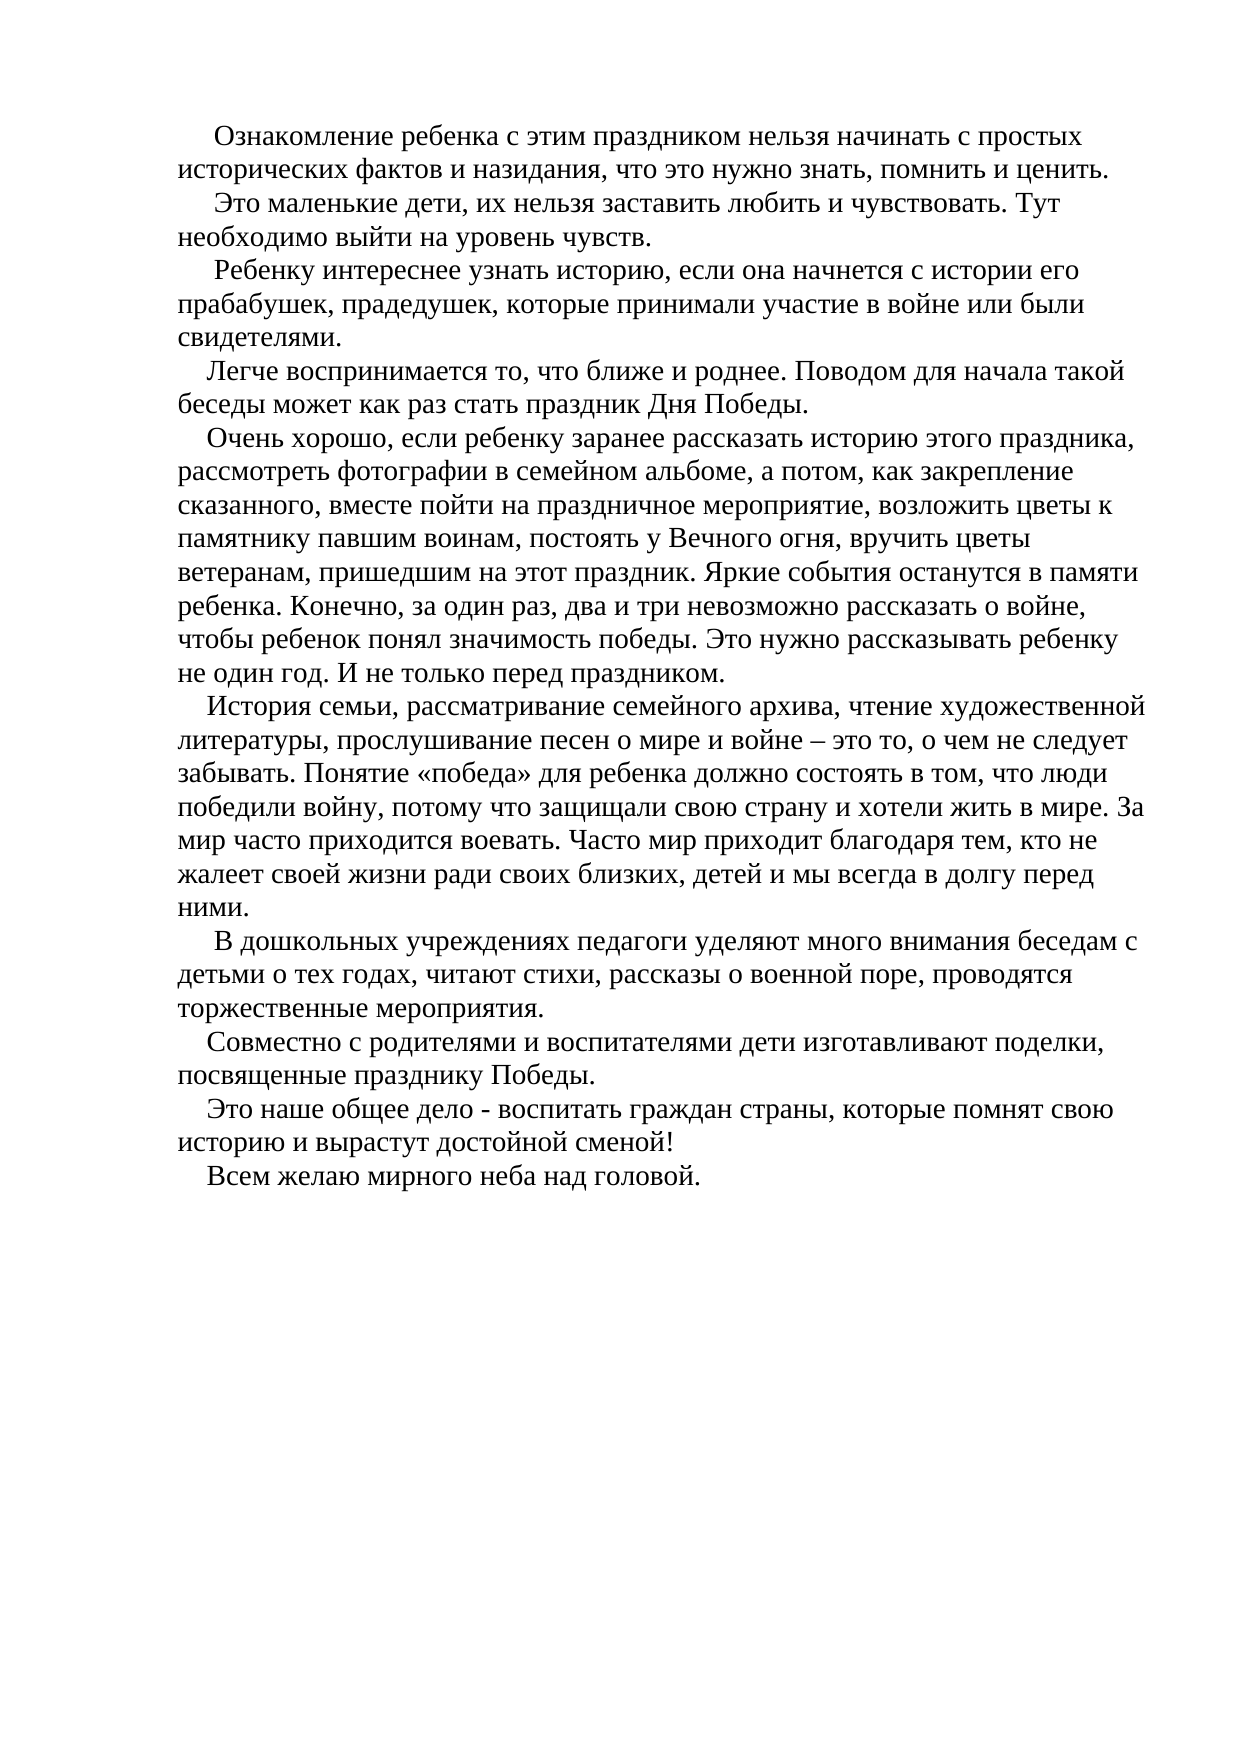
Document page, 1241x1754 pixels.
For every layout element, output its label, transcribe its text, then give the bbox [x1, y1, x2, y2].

text Это маленькие дети, их нельзя заставить любить и чувствовать. Тут необходимо выйти на уровень чувств. [177, 185, 1152, 252]
text Ребенку интереснее узнать историю, если она начнется с истории его прабабушек, прадедушек, которые принимали участие в войне или были свидетелями. [177, 252, 1152, 353]
text В дошкольных учреждениях педагоги уделяют много внимания беседам с детьми о тех годах, читают стихи, рассказы о военной поре, проводятся торжественные мероприятия. [177, 923, 1152, 1024]
text Ознакомление ребенка с этим праздником нельзя начинать с простых исторических фактов и назидания, что это нужно знать, помнить и ценить. [177, 118, 1152, 185]
text Всем желаю мирного неба над головой. [177, 1158, 1152, 1191]
text Очень хорошо, если ребенку заранее рассказать историю этого праздника, рассмотреть фотографии в семейном альбоме, а потом, как закрепление сказанного, вместе пойти на праздничное мероприятие, возложить цветы к памятнику павшим воинам, постоять у Вечного огня, вручить цветы ветеранам, пришедшим на этот праздник. Яркие события останутся в памяти ребенка. Конечно, за один раз, два и три невозможно рассказать о войне, чтобы ребенок понял значимость победы. Это нужно рассказывать ребенку не один год. И не только перед праздником. [177, 420, 1152, 688]
text Совместно с родителями и воспитателями дети изготавливают поделки, посвященные празднику Победы. [177, 1024, 1152, 1091]
text История семьи, рассматривание семейного архива, чтение художественной литературы, прослушивание песен о мире и войне – это то, о чем не следует забывать. Понятие «победа» для ребенка должно состоять в том, что люди победили войну, потому что защищали свою страну и хотели жить в мире. За мир часто приходится воевать. Часто мир приходит благодаря тем, кто не жалеет своей жизни ради своих близких, детей и мы всегда в долгу перед ними. [177, 688, 1152, 923]
text Легче воспринимается то, что ближе и роднее. Поводом для начала такой беседы может как раз стать праздник Дня Победы. [177, 353, 1152, 420]
text Это наше общее дело - воспитать граждан страны, которые помнят свою историю и вырастут достойной сменой! [177, 1091, 1152, 1158]
